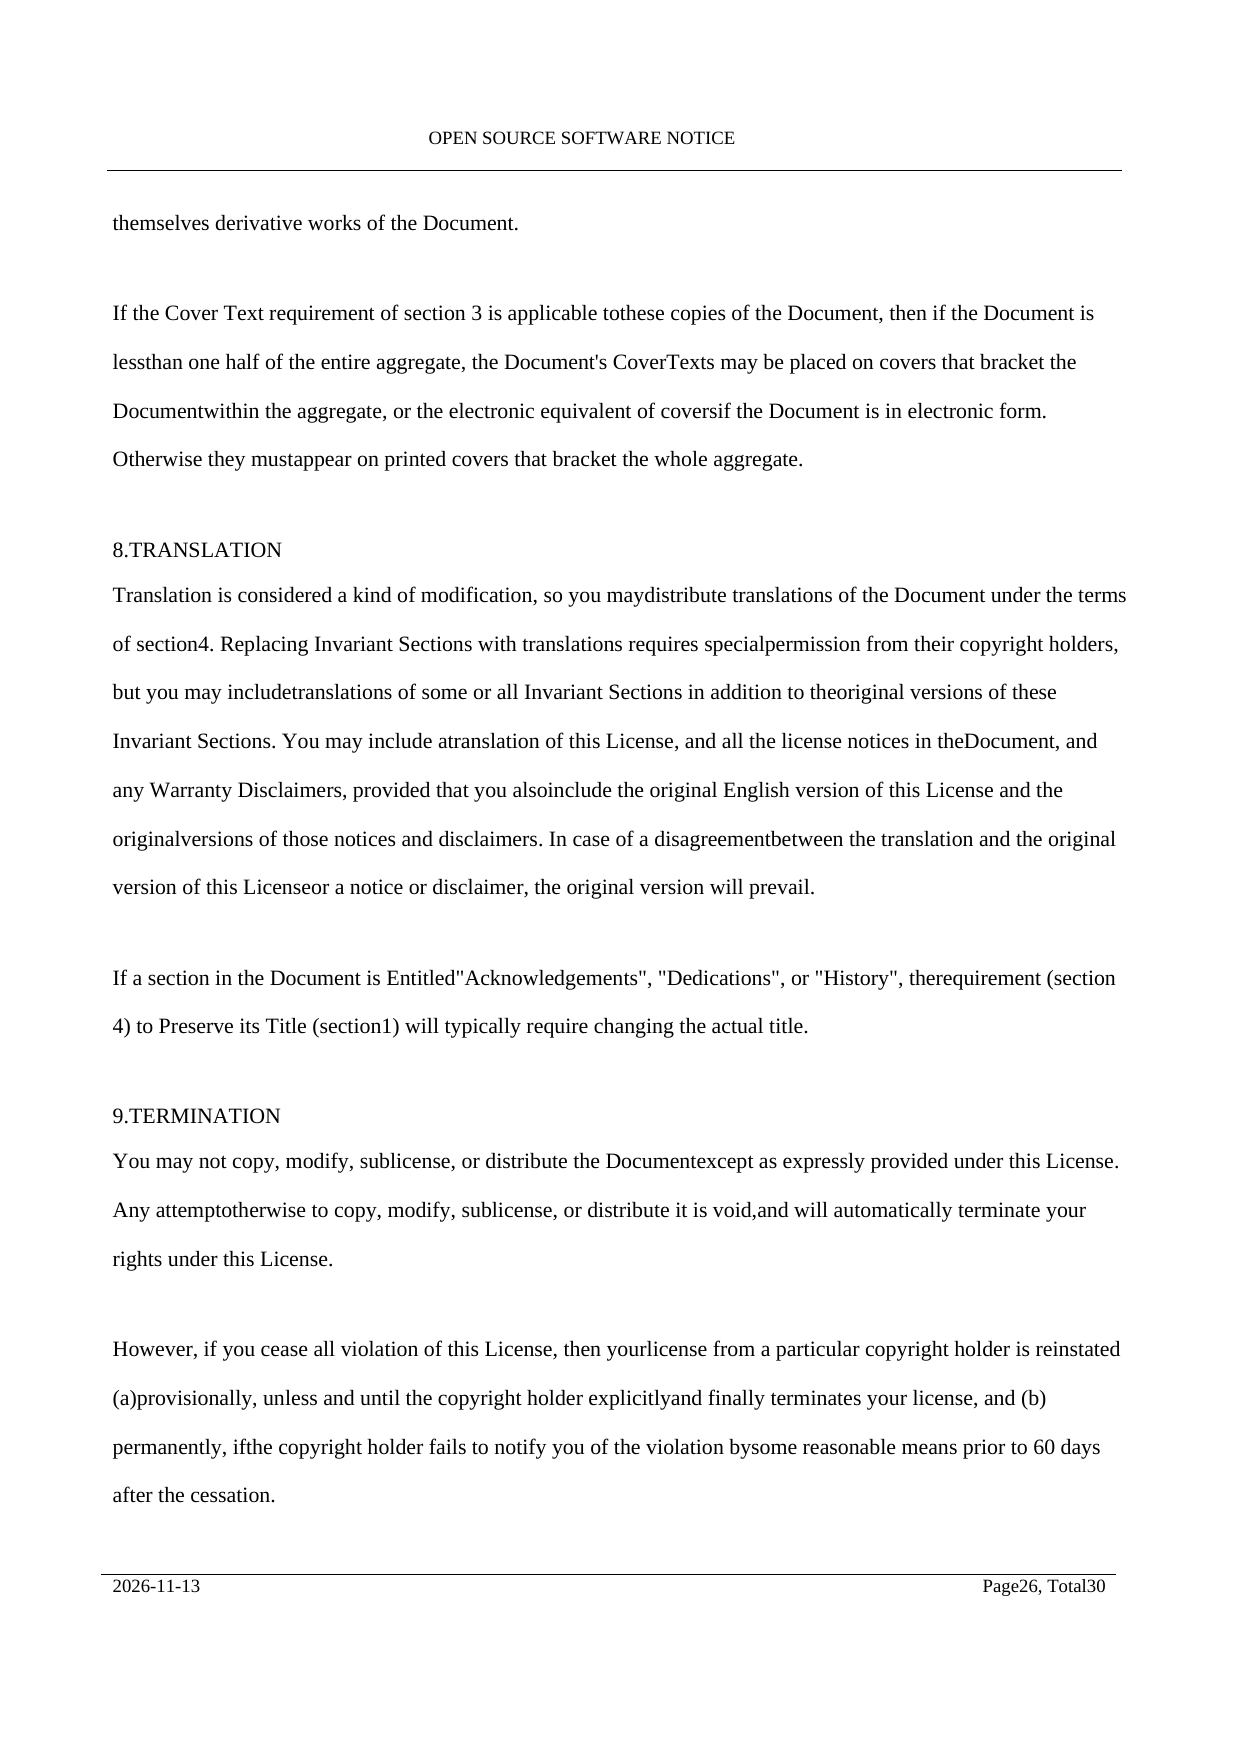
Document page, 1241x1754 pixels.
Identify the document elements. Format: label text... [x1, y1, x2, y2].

text 9.TERMINATION [112, 1100, 1128, 1132]
text 8.TRANSLATION [112, 533, 1128, 566]
text Translation is considered a kind of modification, so you maydistribute translations of the Document under the terms of section4. Replacing Invariant Sections with translations requires specialpermission from their copyright holders, but you may includetranslations of some or all Invariant Sections in addition to theoriginal versions of these Invariant Sections. You may include atranslation of this License, and all the license notices in theDocument, and any Warranty Disclaimers, provided that you alsoinclude the original English version of this License and the originalversions of those notices and disclaimers. In case of a disagreementbetween the translation and the original version of this Licenseor a notice or disclaimer, the original version will prevail. [112, 578, 1128, 903]
text You may not copy, modify, sublicense, or distribute the Documentexcept as expressly provided under this License. Any attemptotherwise to copy, modify, sublicense, or distribute it is void,and will automatically terminate your rights under this License. [112, 1145, 1128, 1275]
text If the Cover Text requirement of section 3 is applicable tothese copies of the Document, then if the Document is lessthan one half of the entire aggregate, the Document's CoverTexts may be placed on covers that bracket the Documentwithin the aggregate, or the electronic equivalent of coversif the Document is in electronic form. Otherwise they mustappear on printed covers that bracket the whole aggregate. [112, 297, 1128, 475]
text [112, 206, 1128, 239]
text However, if you cease all violation of this License, then yourlicense from a particular copyright holder is reinstated (a)provisionally, unless and until the copyright holder explicitlyand finally terminates your license, and (b) permanently, ifthe copyright holder fails to notify you of the violation bysome reasonable means prior to 60 days after the cessation. [112, 1333, 1128, 1511]
text If a section in the Document is Entitled"Acknowledgements", "Dedications", or "History", therequirement (section 4) to Preserve its Title (section1) will typically require changing the actual title. [112, 961, 1128, 1042]
